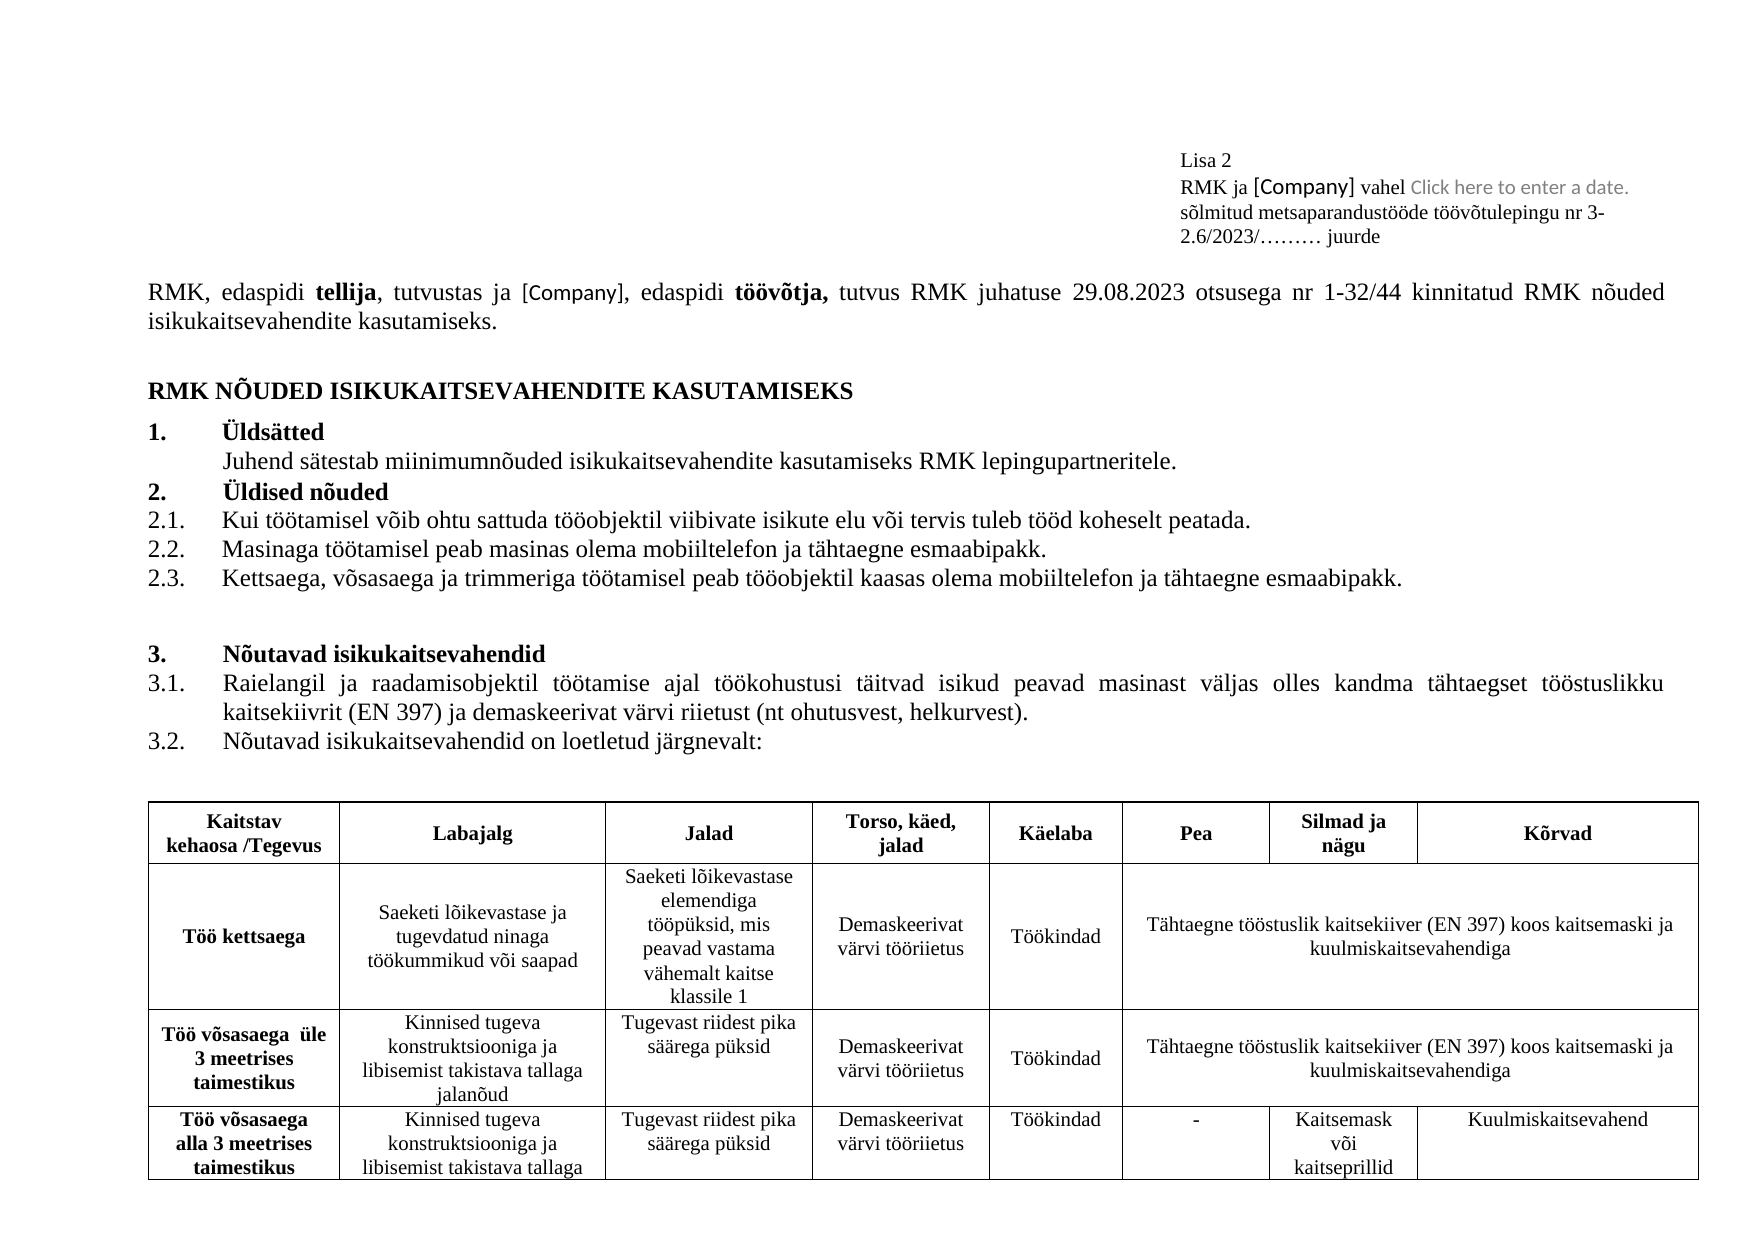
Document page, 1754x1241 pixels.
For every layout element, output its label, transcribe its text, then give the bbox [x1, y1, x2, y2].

table_header Pea [1123, 803, 1269, 863]
table_cell Saeketi lõikevastase ja tugevdatud ninaga töökummikud või saapad [340, 864, 605, 1008]
table_cell Töökindad [990, 1010, 1122, 1106]
list Nõutavad isikukaitsevahendid [148, 639, 1665, 668]
table_cell Kinnised tugeva konstruktsiooniga ja libisemist takistava tallaga jalanõud [340, 1010, 605, 1106]
table_header Labajalg [340, 803, 605, 863]
table_cell Töö võsasaega üle 3 meetrises taimestikus [149, 1010, 339, 1106]
list Kettsaega, võsasaega ja trimmeriga töötamisel peab tööobjektil kaasas olema mobiiltelefon ja tähtaegne esmaabipakk. [148, 563, 1665, 592]
table_header Torso, käed, jalad [813, 803, 989, 863]
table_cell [813, 1107, 989, 1179]
list Juhend sätestab miinimumnõuded isikukaitsevahendite kasutamiseks RMK lepingupartneritele. [223, 446, 1665, 474]
text RMK ja vahel sõlmitud metsaparandustööde töövõtulepingu nr 3-2.6/2023/……… juurde [1180, 172, 1665, 248]
list Masinaga töötamisel peab masinas olema mobiiltelefon ja tähtaegne esmaabipakk. [148, 534, 1665, 563]
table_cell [606, 1107, 812, 1179]
text RMK, edaspidi tellija, tutvustas ja , edaspidi töövõtja, tutvus RMK juhatuse otsusega nr 1-32/44 kinnitatud RMK nõuded isikukaitsevahendite kasutamiseks. [148, 277, 1665, 334]
list Üldised nõuded [148, 477, 1665, 506]
table_cell Demaskeerivat värvi tööriietus [813, 864, 989, 1008]
table_cell - [1123, 1107, 1269, 1179]
table_cell Demaskeerivat värvi tööriietus [813, 1010, 989, 1106]
table_cell Tugevast riidest pika säärega püksid [606, 1010, 812, 1106]
table_header Käelaba [990, 803, 1122, 863]
table_cell Tähtaegne tööstuslik kaitsekiiver (EN 397) koos kaitsemaski ja kuulmiskaitsevahendiga [1123, 1010, 1698, 1106]
list Raielangil ja raadamisobjektil töötamise ajal töökohustusi täitvad isikud peavad masinast väljas olles kandma tähtaegset tööstuslikku kaitsekiivrit (EN 397) ja demaskeerivat värvi riietust (nt ohutusvest, helkurvest). [148, 668, 1665, 726]
text Lisa 2 [1180, 148, 1665, 172]
table_cell Saeketi lõikevastase elemendiga tööpüksid, mis peavad vastama vähemalt kaitse klassile 1 [606, 864, 812, 1008]
list Kui töötamisel võib ohtu sattuda tööobjektil viibivate isikute elu või tervis tuleb tööd koheselt peatada. [148, 506, 1665, 534]
table_header Silmad ja nägu [1270, 803, 1417, 863]
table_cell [340, 1107, 605, 1179]
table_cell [1270, 1107, 1417, 1179]
list Nõutavad isikukaitsevahendid on loetletud järgnevalt: [148, 726, 1665, 754]
table_header Kõrvad [1418, 803, 1698, 863]
text RMK NÕUDED ISIKUKAITSEVAHENDITE KASUTAMISEKS [148, 376, 1665, 404]
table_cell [149, 1107, 339, 1179]
table_cell Töö kettsaega [149, 864, 339, 1008]
table_header Kaitstav kehaosa /Tegevus [149, 803, 339, 863]
table_cell Töökindad [990, 1107, 1122, 1179]
list Üldsätted [148, 417, 1665, 446]
table_cell Töökindad [990, 864, 1122, 1008]
table_cell Kuulmiskaitsevahend [1418, 1107, 1698, 1179]
table_cell Tähtaegne tööstuslik kaitsekiiver (EN 397) koos kaitsemaski ja kuulmiskaitsevahendiga [1123, 864, 1698, 1008]
table_header Jalad [606, 803, 812, 863]
